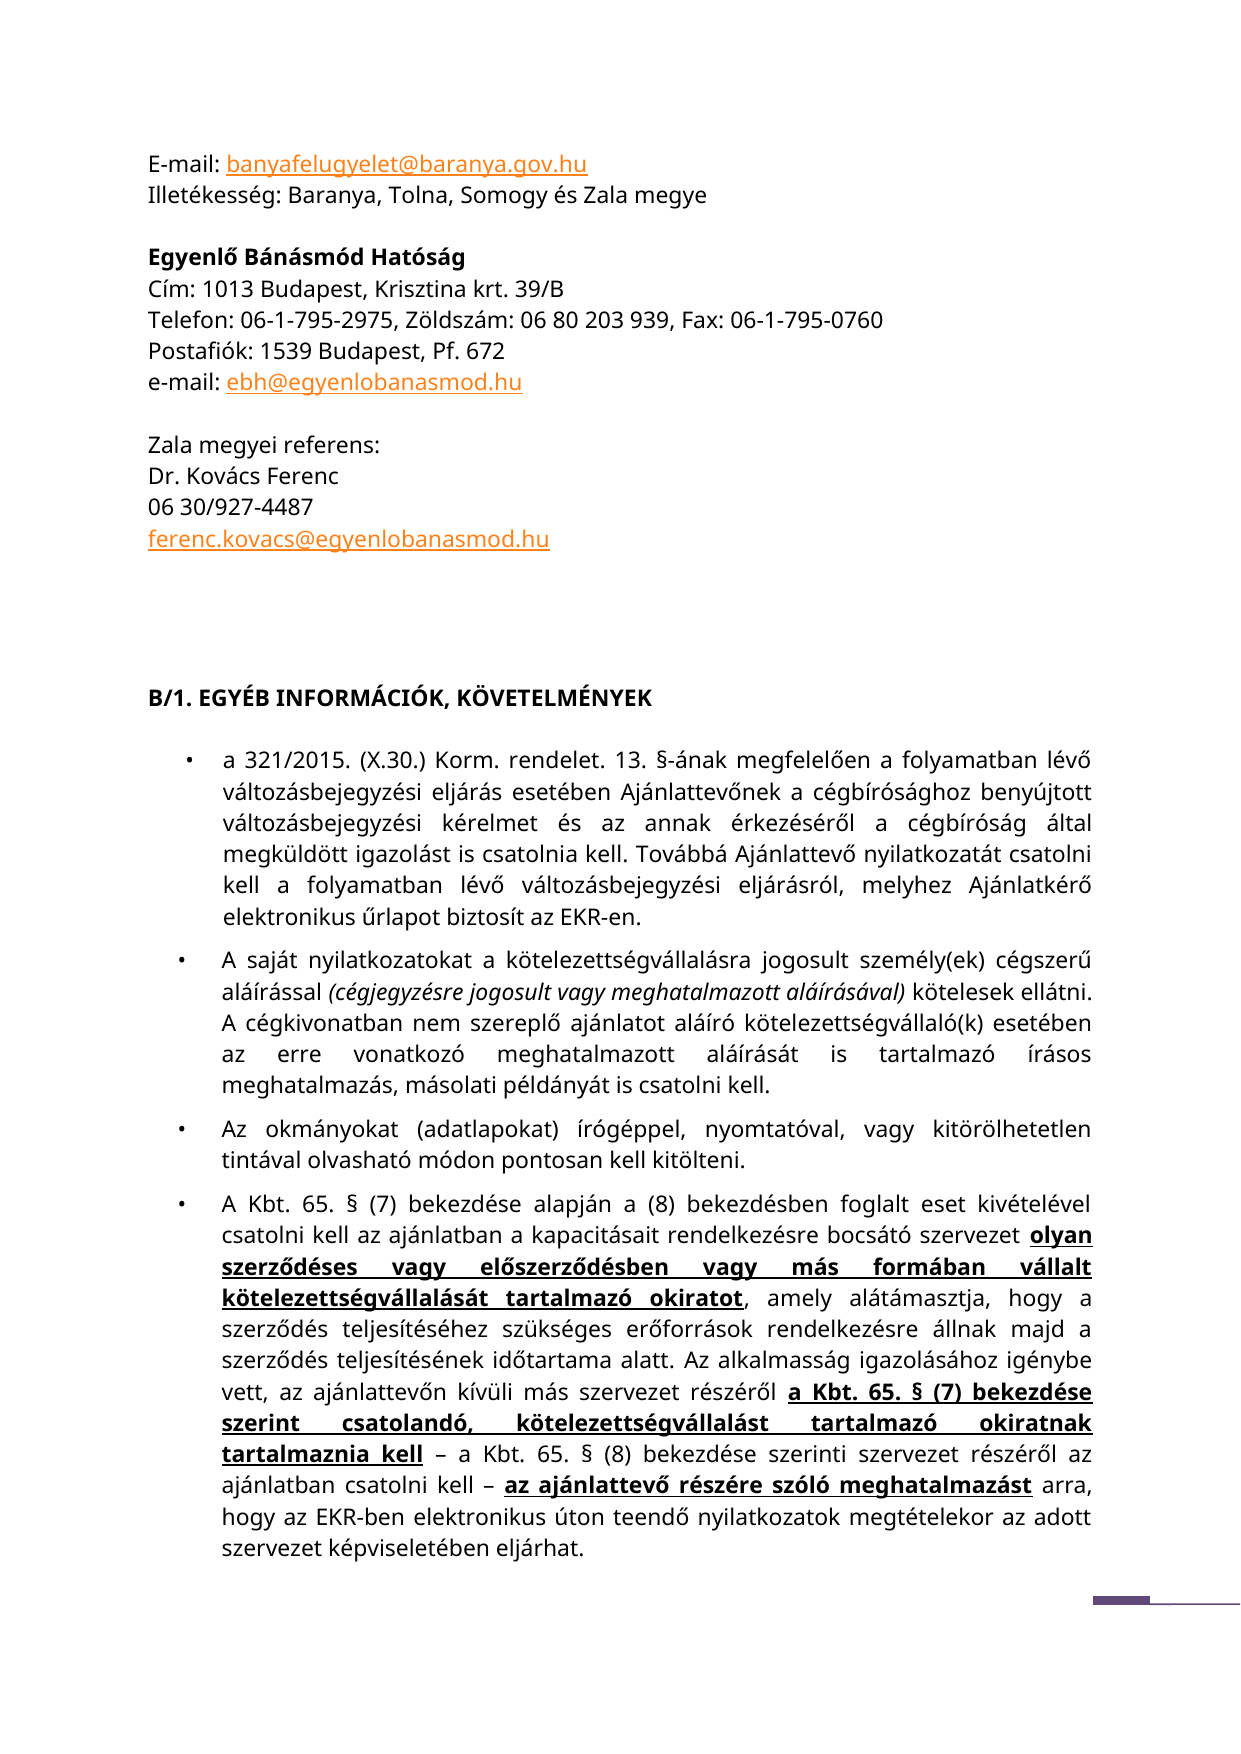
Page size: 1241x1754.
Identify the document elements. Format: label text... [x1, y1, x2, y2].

list a 321/2015. (X.30.) Korm. rendelet. 13. §-ának megfelelően a folyamatban lévő változásbejegyzési eljárás esetében Ajánlattevőnek a cégbírósághoz benyújtott változásbejegyzési kérelmet és az annak érkezéséről a cégbíróság által megküldött igazolást is csatolnia kell. Továbbá Ajánlattevő nyilatkozatát csatolni kell a folyamatban lévő változásbejegyzési eljárásról, melyhez Ajánlatkérő elektronikus űrlapot biztosít az EKR-en. [185, 744, 1093, 932]
text Egyenlő Bánásmód Hatóság [148, 241, 1093, 273]
text Dr. Kovács Ferenc [148, 460, 1093, 491]
text Cím: 1013 Budapest, Krisztina krt. 39/B [148, 273, 1093, 304]
list A Kbt. 65. § (7) bekezdése alapján a (8) bekezdésben foglalt eset kivételével csatolni kell az ajánlatban a kapacitásait rendelkezésre bocsátó szervezet olyan szerződéses vagy előszerződésben vagy más formában vállalt kötelezettségvállalását tartalmazó okiratot, amely alátámasztja, hogy a szerződés teljesítéséhez szükséges erőforrások rendelkezésre állnak majd a szerződés teljesítésének időtartama alatt. Az alkalmasság igazolásához igénybe vett, az ajánlattevőn kívüli más szervezet részéről a Kbt. 65. § (7) bekezdése szerint csatolandó, kötelezettségvállalást tartalmazó okiratnak tartalmaznia kell – a Kbt. 65. § (8) bekezdése szerinti szervezet részéről az ajánlatban csatolni kell – az ajánlattevő részére szóló meghatalmazást arra, hogy az EKR-ben elektronikus úton teendő nyilatkozatok megtételekor az adott szervezet képviseletében eljárhat. [177, 1188, 1093, 1563]
text ferenc.kovacs@egyenlobanasmod.hu [148, 523, 1093, 554]
text E-mail: banyafelugyelet@baranya.gov.hu [148, 148, 1093, 179]
list A saját nyilatkozatokat a kötelezettségvállalásra jogosult személy(ek) cégszerű aláírással (cégjegyzésre jogosult vagy meghatalmazott aláírásával) kötelesek ellátni. A cégkivonatban nem szereplő ajánlatot aláíró kötelezettségvállaló(k) esetében az erre vonatkozó meghatalmazott aláírását is tartalmazó írásos meghatalmazás, másolati példányát is csatolni kell. [177, 944, 1093, 1100]
text Telefon: 06-1-795-2975, Zöldszám: 06 80 203 939, Fax: 06-1-795-0760 [148, 304, 1093, 335]
text Zala megyei referens: [148, 429, 1093, 460]
text B/1. EGYÉB INFORMÁCIÓK, KÖVETELMÉNYEK [148, 682, 1093, 713]
text Postafiók: 1539 Budapest, Pf. 672 [148, 335, 1093, 366]
text e-mail: ebh@egyenlobanasmod.hu [148, 366, 1093, 398]
text 06 30/927-4487 [148, 491, 1093, 523]
list Az okmányokat (adatlapokat) írógéppel, nyomtatóval, vagy kitörölhetetlen tintával olvasható módon pontosan kell kitölteni. [177, 1113, 1093, 1175]
text Illetékesség: Baranya, Tolna, Somogy és Zala megye [148, 179, 1093, 210]
